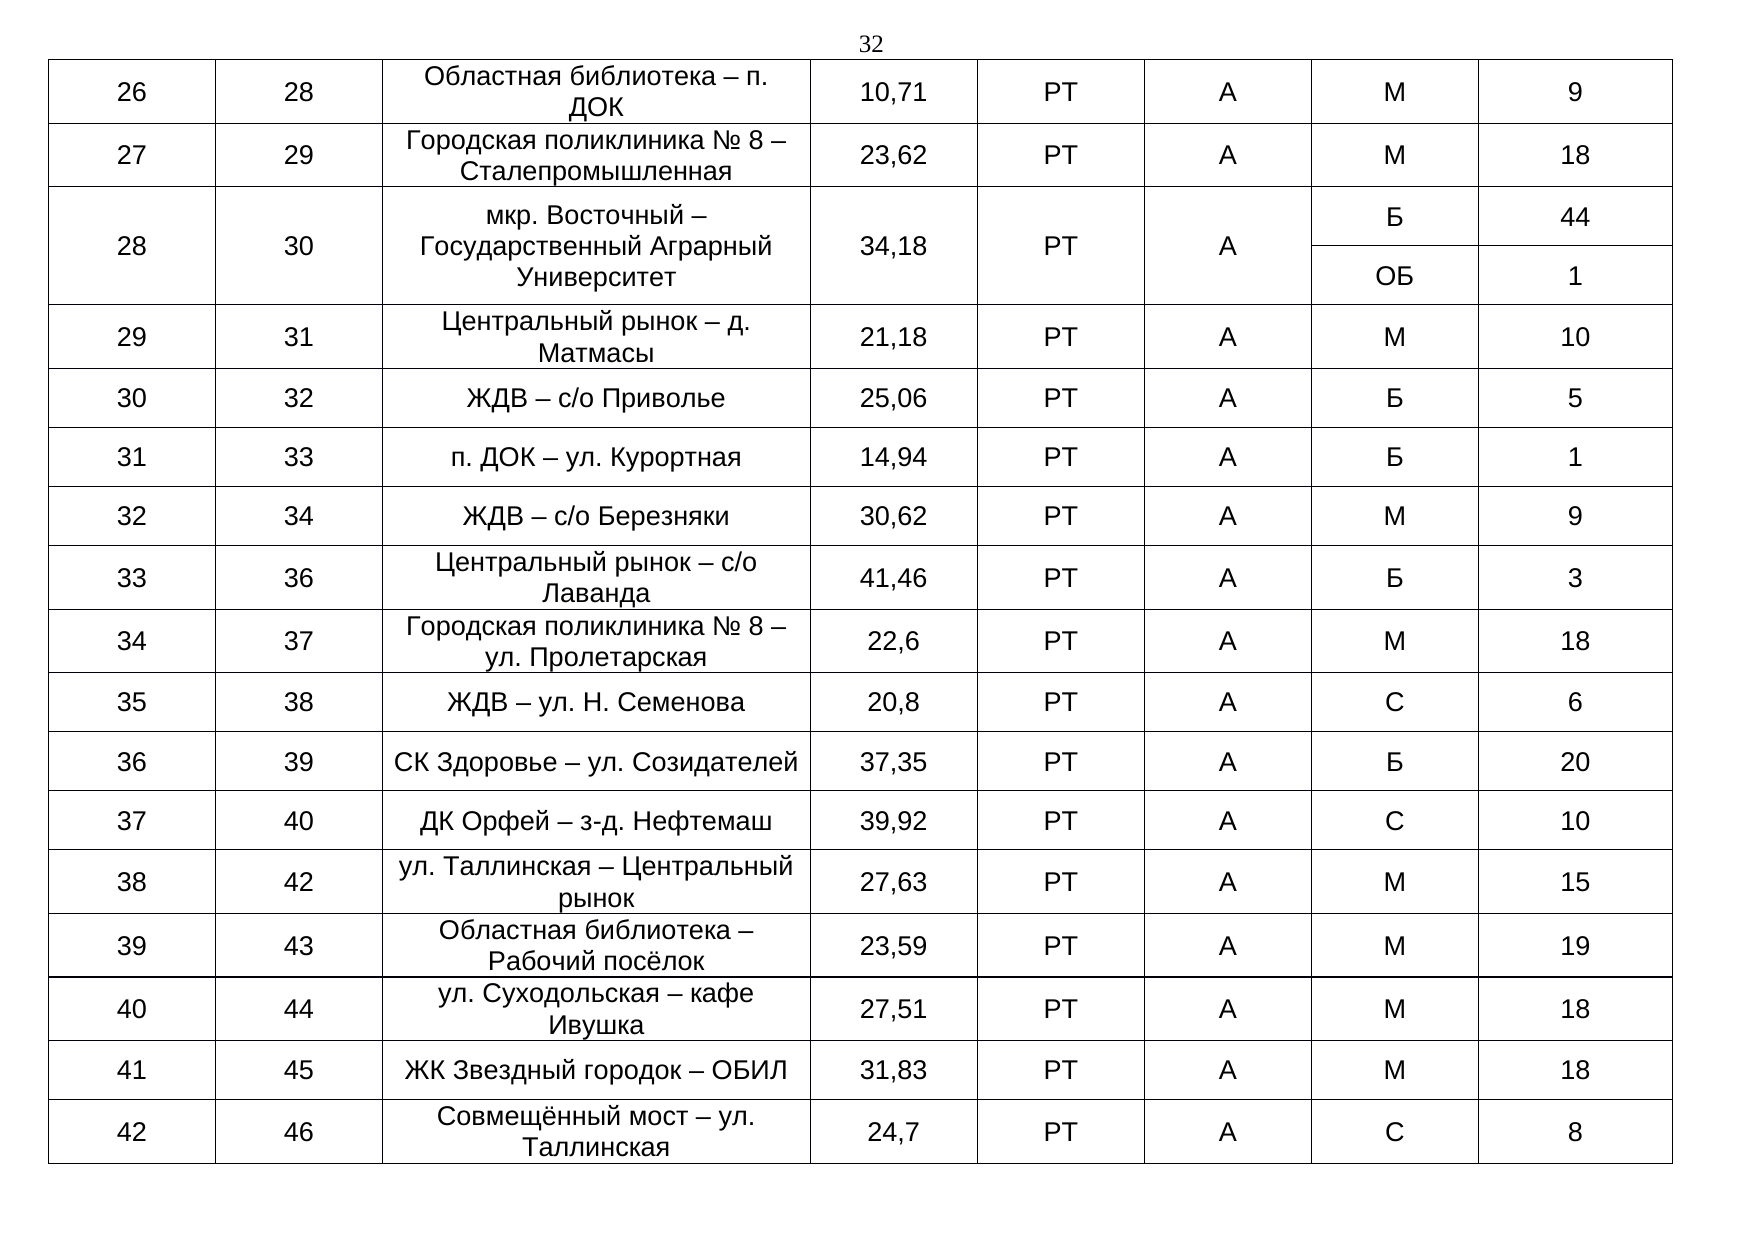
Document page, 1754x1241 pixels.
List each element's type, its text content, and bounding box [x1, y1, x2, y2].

table_cell ЖДВ – ул. Н. Семенова [383, 673, 810, 731]
table_cell 28 [49, 187, 215, 304]
table_cell 46 [216, 1100, 382, 1162]
table_cell ул. Таллинская – Центральный рынок [383, 850, 810, 913]
table_cell 23,59 [811, 914, 977, 976]
table_cell 20 [1479, 732, 1672, 790]
table_cell А [1145, 305, 1311, 368]
table_cell А [1145, 610, 1311, 672]
table_cell 39,92 [811, 791, 977, 849]
table_cell 18 [1479, 610, 1672, 672]
table_cell А [1145, 1041, 1311, 1099]
table_cell 26 [49, 60, 215, 123]
table_cell 8 [1479, 1100, 1672, 1162]
table_cell 1 [1479, 428, 1672, 486]
table_cell РТ [978, 732, 1144, 790]
table_cell мкр. Восточный – Государственный Аграрный Университет [383, 187, 810, 304]
table_cell М [1312, 850, 1478, 913]
table_cell С [1312, 791, 1478, 849]
table_cell 42 [49, 1100, 215, 1162]
table_cell 28 [216, 60, 382, 123]
table_cell 25,06 [811, 369, 977, 427]
table_cell 34 [216, 487, 382, 545]
table_cell 18 [1479, 124, 1672, 186]
table_cell 31,83 [811, 1041, 977, 1099]
table_cell Б [1312, 546, 1478, 608]
table_cell ДК Орфей – з-д. Нефтемаш [383, 791, 810, 849]
table_cell 37 [216, 610, 382, 672]
table_cell 33 [216, 428, 382, 486]
table_cell 6 [1479, 673, 1672, 731]
table_cell 29 [49, 305, 215, 368]
table_cell 10 [1479, 791, 1672, 849]
table_cell ул. Суходольская – кафе Ивушка [383, 978, 810, 1040]
table_cell 5 [1479, 369, 1672, 427]
table_cell 18 [1479, 1041, 1672, 1099]
table_cell п. ДОК – ул. Курортная [383, 428, 810, 486]
table_cell 37,35 [811, 732, 977, 790]
table_cell 31 [216, 305, 382, 368]
table_cell 27 [49, 124, 215, 186]
table_cell РТ [978, 1100, 1144, 1162]
table_cell 21,18 [811, 305, 977, 368]
table_cell 36 [49, 732, 215, 790]
table_cell ОБ [1312, 246, 1478, 304]
table_cell А [1145, 791, 1311, 849]
table_cell 40 [216, 791, 382, 849]
table_cell РТ [978, 791, 1144, 849]
table_cell 42 [216, 850, 382, 913]
table_cell РТ [978, 978, 1144, 1040]
table_cell РТ [978, 60, 1144, 123]
table_cell 44 [216, 978, 382, 1040]
table_cell А [1145, 850, 1311, 913]
table_cell Центральный рынок – с/о Лаванда [383, 546, 810, 608]
table_cell Центральный рынок – д. Матмасы [383, 305, 810, 368]
table_cell Совмещённый мост – ул. Таллинская [383, 1100, 810, 1162]
table_cell Городская поликлиника № 8 – Сталепромышленная [383, 124, 810, 186]
table_cell РТ [978, 673, 1144, 731]
table_cell 33 [49, 546, 215, 608]
table_cell М [1312, 124, 1478, 186]
table_cell М [1312, 60, 1478, 123]
table_cell РТ [978, 305, 1144, 368]
table_cell 20,8 [811, 673, 977, 731]
table_cell Областная библиотека – п. ДОК [383, 60, 810, 123]
table_cell ЖДВ – с/о Березняки [383, 487, 810, 545]
table_cell 32 [216, 369, 382, 427]
table_cell ЖК Звездный городок – ОБИЛ [383, 1041, 810, 1099]
table_cell А [1145, 673, 1311, 731]
table_cell 18 [1479, 978, 1672, 1040]
table_cell М [1312, 1041, 1478, 1099]
table_cell Б [1312, 428, 1478, 486]
table_cell 3 [1479, 546, 1672, 608]
table_cell 35 [49, 673, 215, 731]
table_cell А [1145, 914, 1311, 976]
table_cell 30 [49, 369, 215, 427]
table_cell А [1145, 978, 1311, 1040]
table_cell С [1312, 1100, 1478, 1162]
table_cell 27,51 [811, 978, 977, 1040]
table_cell 9 [1479, 60, 1672, 123]
table_cell 22,6 [811, 610, 977, 672]
table_cell 29 [216, 124, 382, 186]
table_cell РТ [978, 850, 1144, 913]
table_cell 10,71 [811, 60, 977, 123]
table_cell 24,7 [811, 1100, 977, 1162]
table_cell СК Здоровье – ул. Созидателей [383, 732, 810, 790]
table_cell 44 [1479, 187, 1672, 245]
table_cell А [1145, 124, 1311, 186]
table_cell Б [1312, 187, 1478, 245]
table_cell 36 [216, 546, 382, 608]
table_cell 19 [1479, 914, 1672, 976]
table_cell 32 [49, 487, 215, 545]
table_cell 39 [216, 732, 382, 790]
table_cell РТ [978, 428, 1144, 486]
table_cell А [1145, 187, 1311, 304]
table_cell РТ [978, 1041, 1144, 1099]
table_cell 41 [49, 1041, 215, 1099]
table_cell М [1312, 610, 1478, 672]
table_cell 34,18 [811, 187, 977, 304]
table_cell Б [1312, 369, 1478, 427]
table_cell А [1145, 428, 1311, 486]
table_cell А [1145, 60, 1311, 123]
table_cell 37 [49, 791, 215, 849]
table_cell 15 [1479, 850, 1672, 913]
table_cell 38 [49, 850, 215, 913]
table_cell 23,62 [811, 124, 977, 186]
table_cell С [1312, 673, 1478, 731]
table_cell А [1145, 546, 1311, 608]
table_cell РТ [978, 914, 1144, 976]
table_cell 1 [1479, 246, 1672, 304]
table_cell А [1145, 369, 1311, 427]
table_cell М [1312, 914, 1478, 976]
table_cell А [1145, 1100, 1311, 1162]
table_cell М [1312, 978, 1478, 1040]
table_cell 34 [49, 610, 215, 672]
table_cell 39 [49, 914, 215, 976]
table_cell 45 [216, 1041, 382, 1099]
table_cell 43 [216, 914, 382, 976]
table_cell 27,63 [811, 850, 977, 913]
table_cell Областная библиотека – Рабочий посёлок [383, 914, 810, 976]
table_cell М [1312, 487, 1478, 545]
table_cell 31 [49, 428, 215, 486]
table_cell Б [1312, 732, 1478, 790]
table_cell РТ [978, 124, 1144, 186]
table_cell 40 [49, 978, 215, 1040]
table_cell 9 [1479, 487, 1672, 545]
table_cell М [1312, 305, 1478, 368]
table_cell 10 [1479, 305, 1672, 368]
table_cell 14,94 [811, 428, 977, 486]
table_cell РТ [978, 187, 1144, 304]
table_cell Городская поликлиника № 8 – ул. Пролетарская [383, 610, 810, 672]
table_cell ЖДВ – с/о Приволье [383, 369, 810, 427]
table_cell А [1145, 732, 1311, 790]
table_cell РТ [978, 487, 1144, 545]
table_cell 41,46 [811, 546, 977, 608]
table_cell РТ [978, 610, 1144, 672]
table_cell 30,62 [811, 487, 977, 545]
table_cell РТ [978, 369, 1144, 427]
table_cell РТ [978, 546, 1144, 608]
table_cell 38 [216, 673, 382, 731]
table_cell А [1145, 487, 1311, 545]
table_cell 30 [216, 187, 382, 304]
